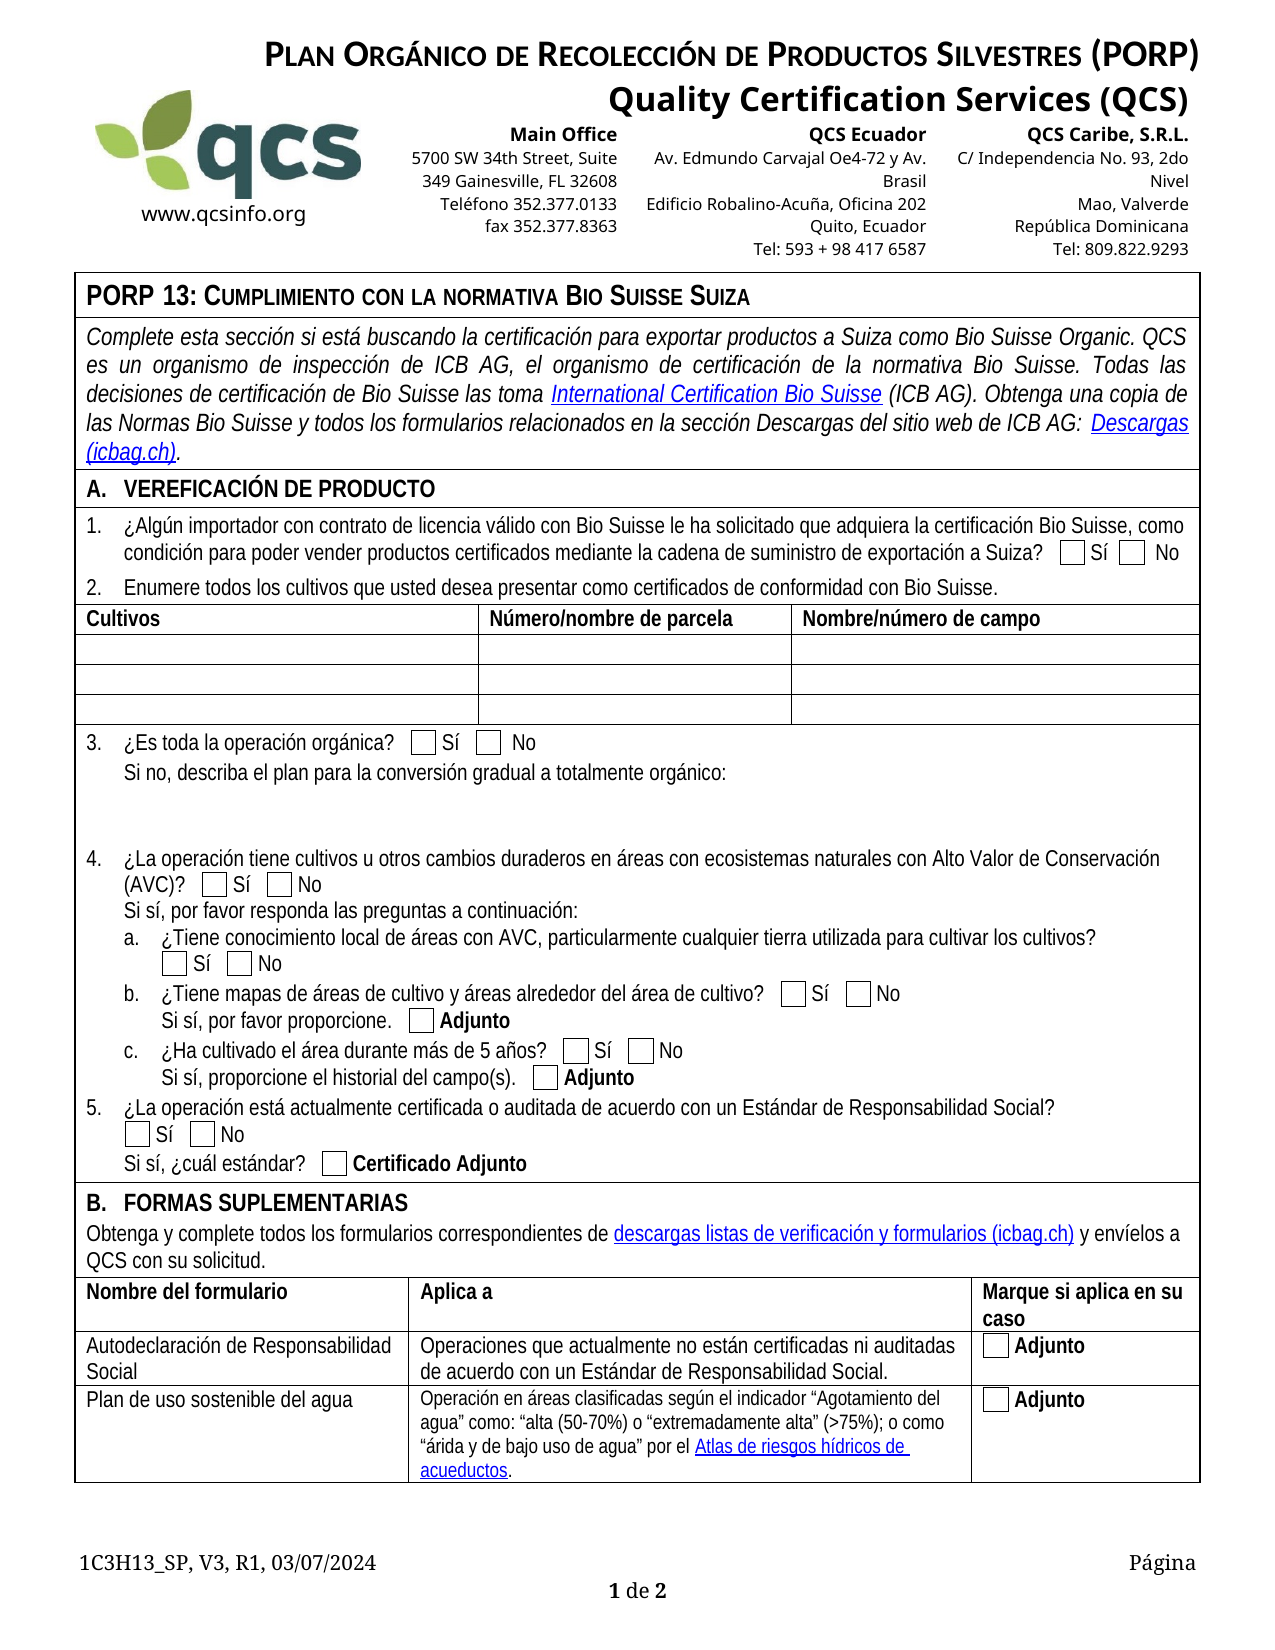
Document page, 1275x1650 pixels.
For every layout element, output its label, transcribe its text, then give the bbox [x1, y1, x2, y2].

table_cell Autodeclaración de Responsabilidad Social [76, 1332, 408, 1385]
table_header PORP 13: Cumplimiento con la normativa Bio Suisse Suiza [76, 273, 1199, 317]
table_cell [479, 695, 791, 724]
table_cell [792, 665, 1199, 694]
table_cell Plan de uso sostenible del agua [76, 1386, 408, 1482]
table_cell Aplica a [409, 1278, 971, 1331]
table_cell [792, 695, 1199, 724]
table_cell Adjunto [972, 1332, 1199, 1385]
table_cell [76, 635, 478, 664]
table_cell [479, 635, 791, 664]
table_cell [792, 635, 1199, 664]
table_cell Cultivos [76, 605, 478, 634]
table_cell [479, 665, 791, 694]
table_cell VEREFICACIÓN DE PRODUCTO [76, 470, 1199, 507]
table_cell Adjunto [972, 1386, 1199, 1482]
table_cell ¿Algún importador con contrato de licencia válido con Bio Suisse le ha solicitado que adquiera la certificación Bio Suisse, como condición para poder vender productos certificados mediante la cadena de suministro de exportación a Suiza? Sí No Enumere todos los cultivos que usted desea presentar como certificados de conformidad con Bio Suisse. [76, 508, 1199, 604]
table_cell Marque si aplica en su caso [972, 1278, 1199, 1331]
table_cell ¿Es toda la operación orgánica? Sí No Si no, describa el plan para la conversión gradual a totalmente orgánico: ¿La operación tiene cultivos u otros cambios duraderos en áreas con ecosistemas naturales con Alto Valor de Conservación (AVC)? Sí No Si sí, por favor responda las preguntas a continuación: ¿Tiene conocimiento local de áreas con AVC, particularmente cualquier tierra utilizada para cultivar los cultivos? Sí No ¿Tiene mapas de áreas de cultivo y áreas alrededor del área de cultivo? Sí No Si sí, por favor proporcione. Adjunto ¿Ha cultivado el área durante más de 5 años? Sí No Si sí, proporcione el historial del campo(s). Adjunto ¿La operación está actualmente certificada o auditada de acuerdo con un Estándar de Responsabilidad Social? Sí No Si sí, ¿cuál estándar? Certificado Adjunto [76, 725, 1199, 1182]
table_cell Operaciones que actualmente no están certificadas ni auditadas de acuerdo con un Estándar de Responsabilidad Social. [409, 1332, 971, 1385]
table_cell Nombre del formulario [76, 1278, 408, 1331]
table_cell Operación en áreas clasificadas según el indicador “Agotamiento del agua” como: “alta (50-70%) o “extremadamente alta” (>75%); o como “árida y de bajo uso de agua” por el Atlas de riesgos hídricos de acueductos. [409, 1386, 971, 1482]
table_cell [76, 695, 478, 724]
table_cell Nombre/número de campo [792, 605, 1199, 634]
picture [95, 90, 361, 199]
table_cell FORMAS SUPLEMENTARIAS Obtenga y complete todos los formularios correspondientes de descargas listas de verificación y formularios (icbag.ch) y envíelos a QCS con su solicitud. [76, 1183, 1199, 1277]
table_cell Número/nombre de parcela [479, 605, 791, 634]
table_cell Complete esta sección si está buscando la certificación para exportar productos a Suiza como Bio Suisse Organic. QCS es un organismo de inspección de ICB AG, el organismo de certificación de la normativa Bio Suisse. Todas las decisiones de certificación de Bio Suisse las toma International Certification Bio Suisse (ICB AG). Obtenga una copia de las Normas Bio Suisse y todos los formularios relacionados en la sección Descargas del sitio web de ICB AG: Descargas (icbag.ch). [76, 318, 1199, 469]
table_cell [76, 665, 478, 694]
